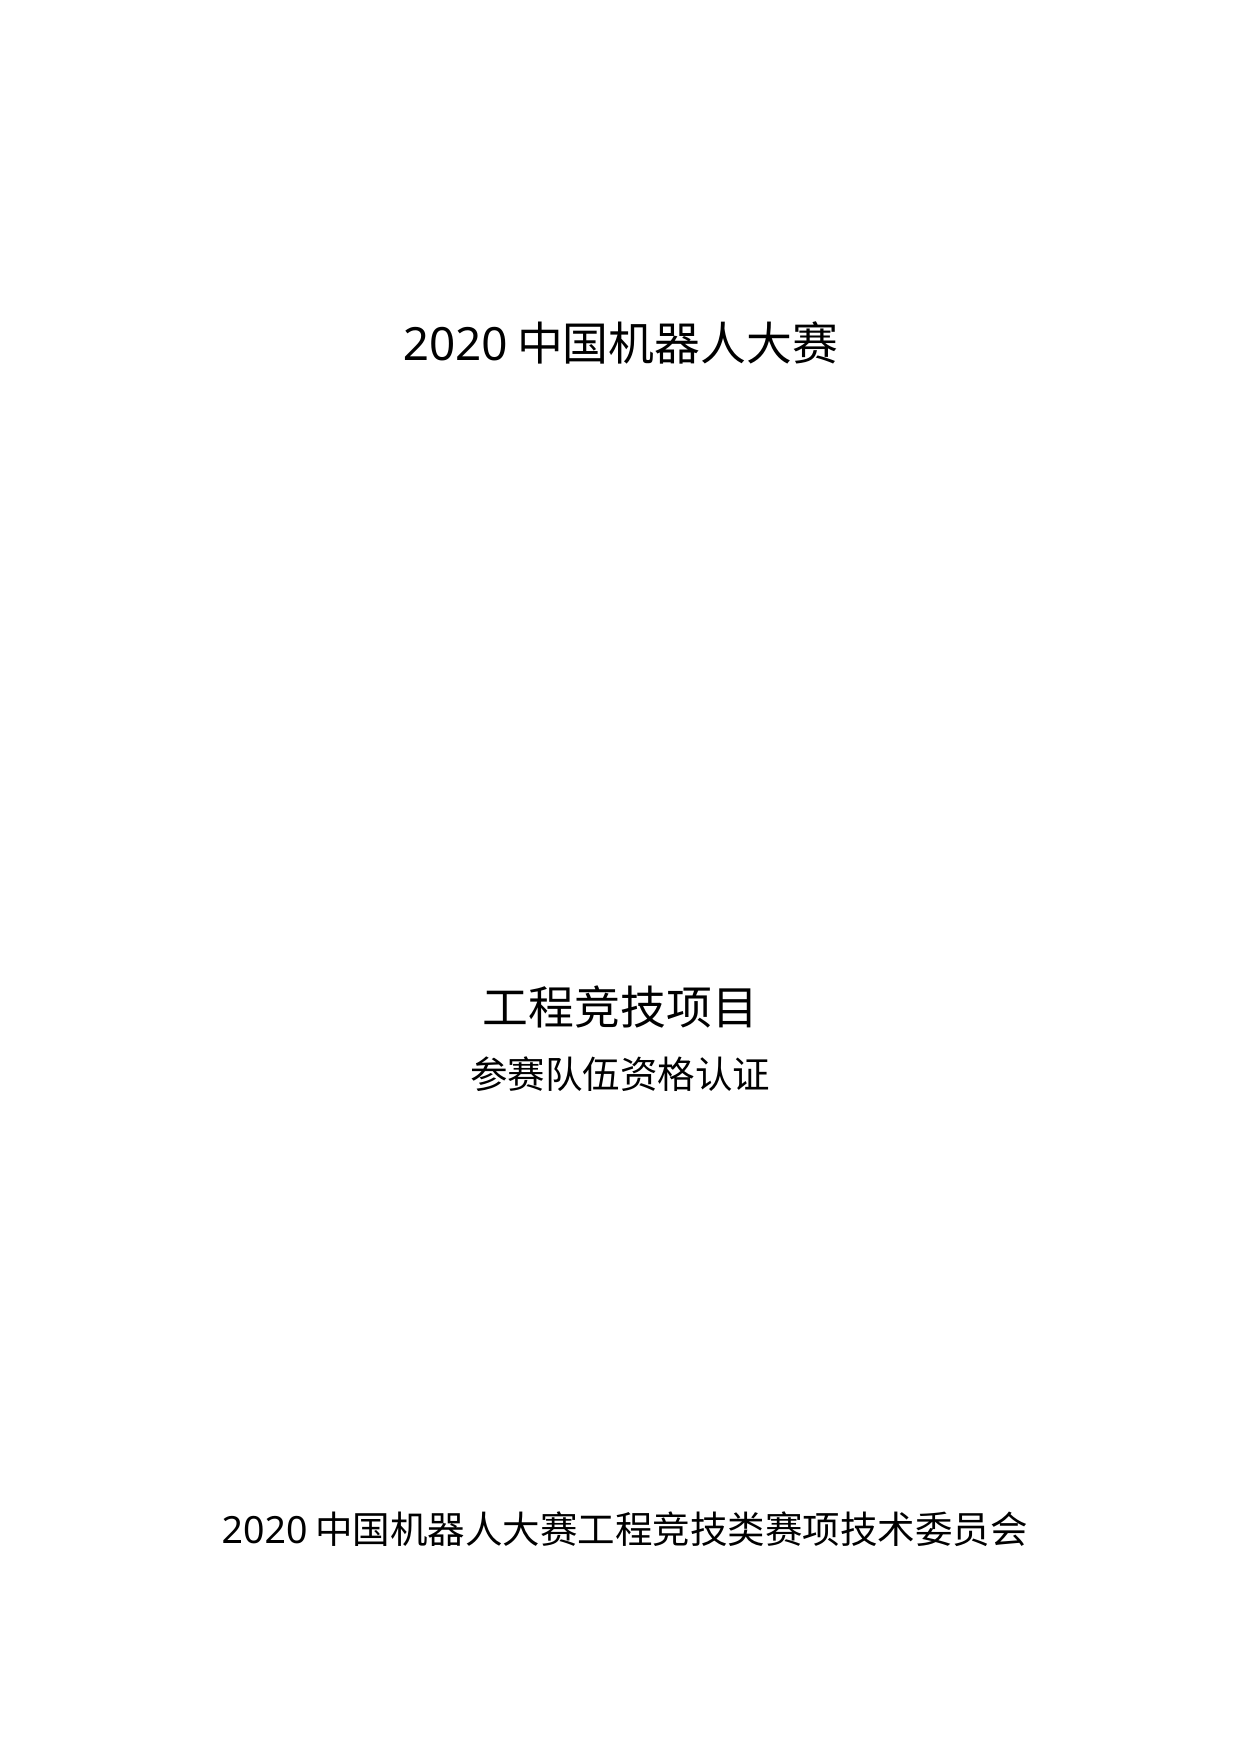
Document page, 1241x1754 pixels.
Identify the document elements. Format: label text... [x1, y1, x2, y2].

text 2020中国机器人大赛工程竞技类赛项技术委员会 [187, 1494, 1053, 1559]
text 工程竞技项目 [187, 974, 1053, 1039]
text 参赛队伍资格认证 [187, 1039, 1053, 1104]
text 2020中国机器人大赛 [187, 292, 1053, 389]
